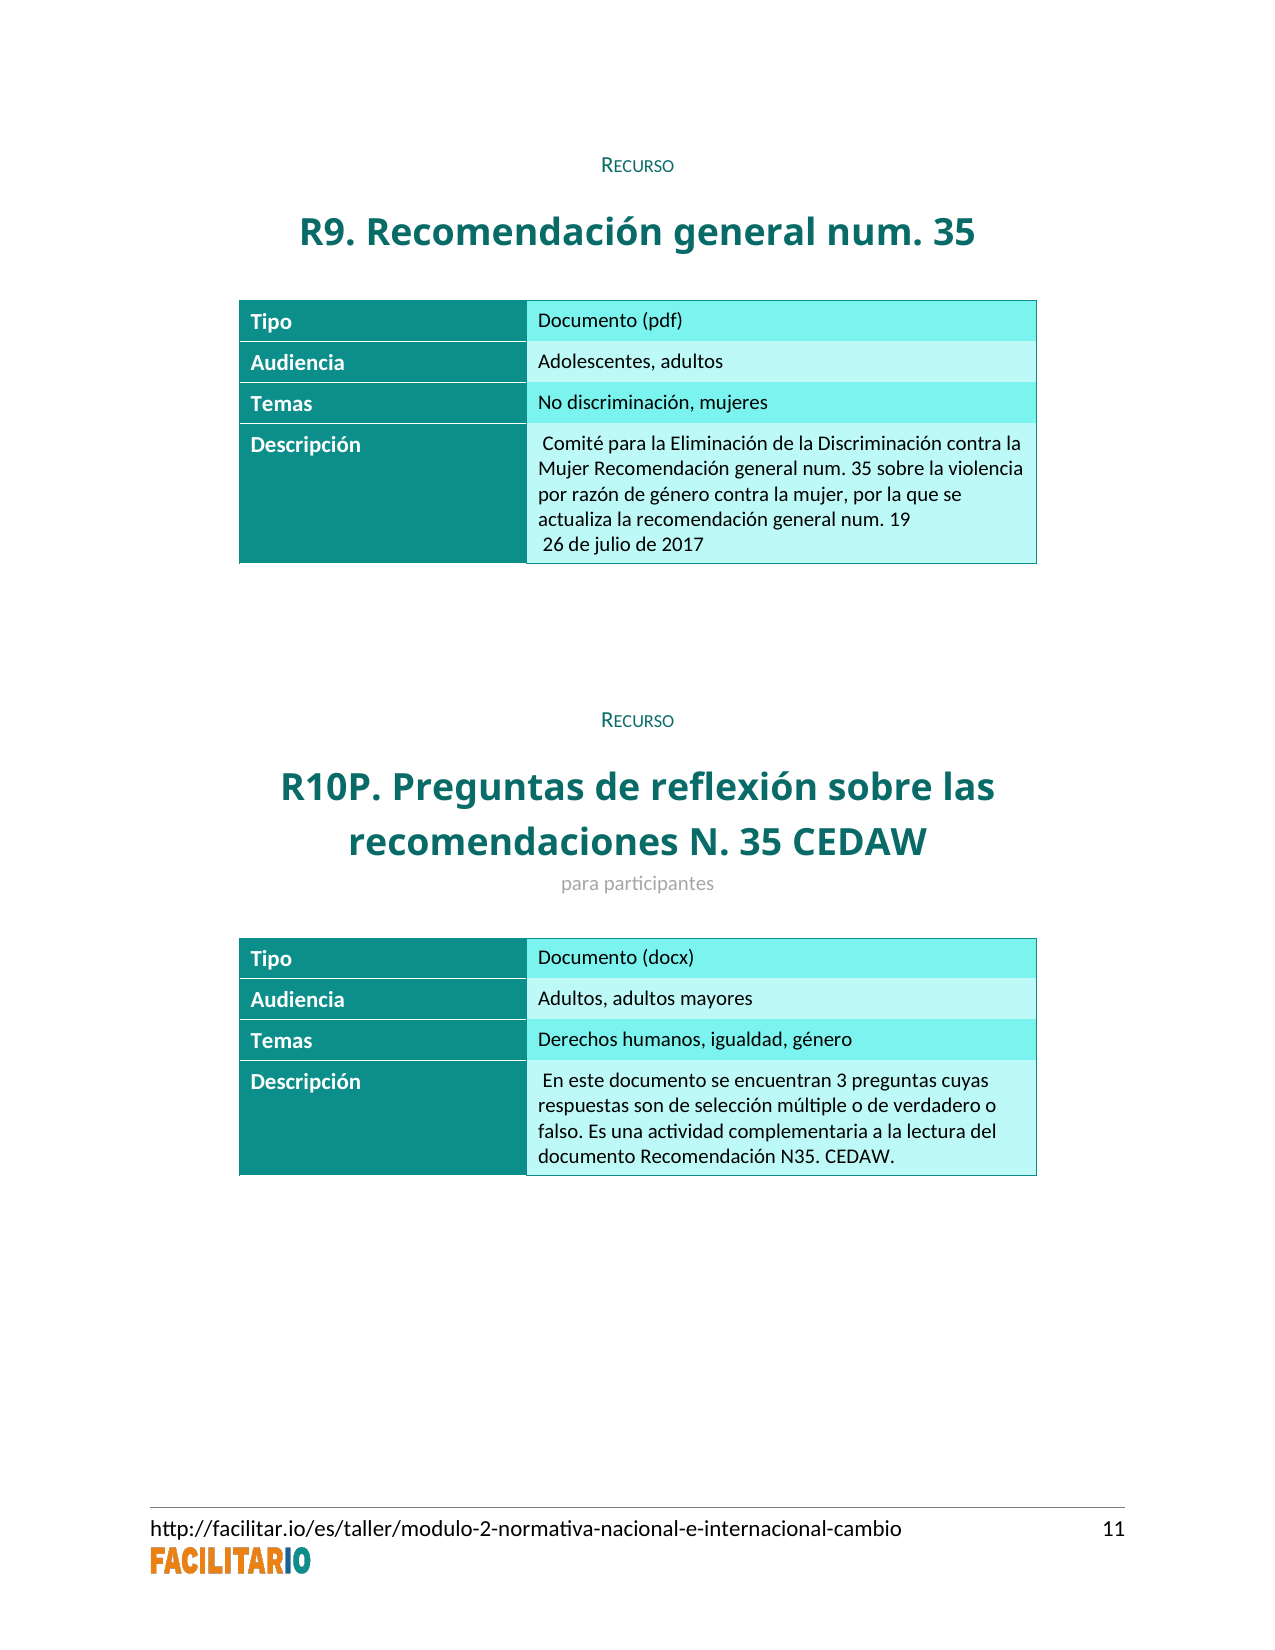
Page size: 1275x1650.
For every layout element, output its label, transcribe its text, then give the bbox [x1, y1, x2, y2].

table_cell Comité para la Eliminación de la Discriminación contra la Mujer Recomendación general num. 35 sobre la violencia por razón de género contra la mujer, por la que se actualiza la recomendación general num. 19 26 de julio de 2017 [527, 423, 1036, 563]
table_header Documento (pdf) [527, 301, 1036, 341]
table_cell Audiencia [240, 342, 526, 382]
subtitle R9. Recomendación general num. 35 [150, 205, 1125, 256]
table_cell Audiencia [240, 979, 526, 1019]
table_cell Derechos humanos, igualdad, género [527, 1019, 1036, 1060]
table_header Tipo [240, 301, 526, 341]
text para participantes [150, 870, 1125, 896]
table_cell Adolescentes, adultos [527, 341, 1036, 382]
table_cell No discriminación, mujeres [527, 382, 1036, 423]
table_header Tipo [240, 939, 526, 978]
table_cell En este documento se encuentran 3 preguntas cuyas respuestas son de selección múltiple o de verdadero o falso. Es una actividad complementaria a la lectura del documento Recomendación N35. CEDAW. [527, 1060, 1036, 1175]
table_cell Temas [240, 1020, 526, 1060]
picture [145, 1544, 315, 1576]
table_cell Descripción [240, 424, 526, 563]
table_cell Adultos, adultos mayores [527, 978, 1036, 1019]
table_cell Temas [240, 383, 526, 423]
subtitle R10P. Preguntas de reflexión sobre las recomendaciones N. 35 CEDAW [150, 760, 1125, 866]
text Recurso [150, 705, 1125, 733]
table_cell Descripción [240, 1061, 526, 1175]
table_header Documento (docx) [527, 939, 1036, 978]
text Recurso [150, 150, 1125, 178]
